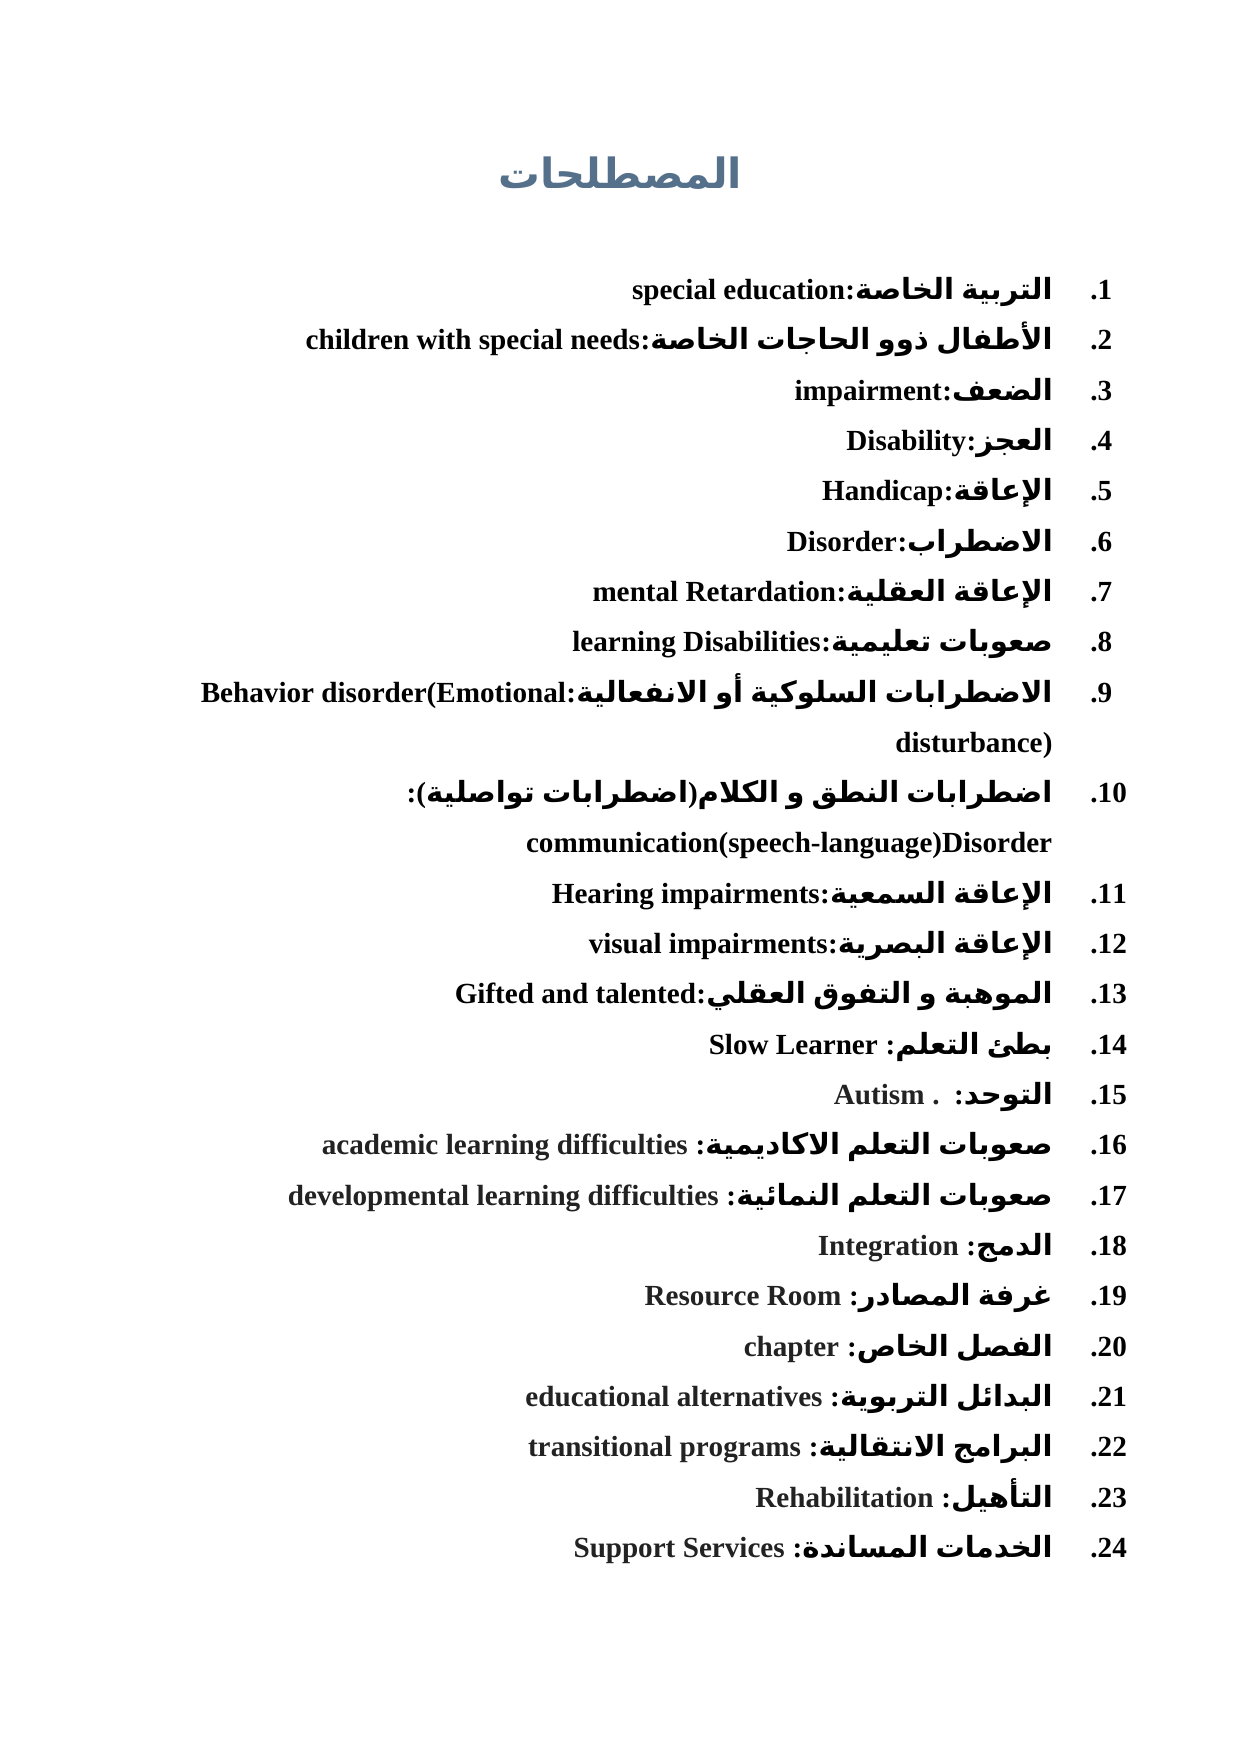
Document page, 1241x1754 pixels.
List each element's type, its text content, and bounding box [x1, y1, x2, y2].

list البدائل التربوية: educational alternatives [150, 1379, 1090, 1413]
list التأهيل: Rehabilitation [150, 1480, 1090, 1513]
list الإعاقة:Handicap [150, 473, 1090, 507]
list البرامج الانتقالية: transitional programs [150, 1429, 1090, 1463]
list التوحد: . Autism [150, 1077, 1090, 1111]
list الخدمات المساندة: Support Services [150, 1530, 1090, 1563]
list الاضطرابات السلوكية أو الانفعالية:Behavior disorder(Emotional disturbance) [150, 675, 1090, 758]
text المصطلحات [150, 150, 1090, 198]
list الموهبة و التفوق العقلي:Gifted and talented [150, 977, 1090, 1010]
list اضطرابات النطق و الكلام(اضطرابات تواصلية):communication(speech-language)Disorder [150, 775, 1090, 859]
list صعوبات تعليمية:learning Disabilities [150, 624, 1090, 658]
list صعوبات التعلم النمائية: developmental learning difficulties [150, 1178, 1090, 1211]
list الضعف:impairment [150, 373, 1090, 406]
list الإعاقة السمعية:Hearing impairments [150, 876, 1090, 909]
list الاضطراب:Disorder [150, 524, 1090, 557]
list التربية الخاصة:special education [150, 272, 1090, 306]
list صعوبات التعلم الاكاديمية: academic learning difficulties [150, 1127, 1090, 1161]
list الإعاقة العقلية:mental Retardation [150, 574, 1090, 608]
list الفصل الخاص: chapter [150, 1329, 1090, 1362]
list الإعاقة البصرية:visual impairments [150, 926, 1090, 960]
list الأطفال ذوو الحاجات الخاصة:children with special needs [150, 322, 1090, 356]
list العجز:Disability [150, 423, 1090, 457]
list الدمج: Integration [150, 1228, 1090, 1262]
list غرفة المصادر: Resource Room [150, 1278, 1090, 1312]
list بطئ التعلم: Slow Learner [150, 1027, 1090, 1060]
